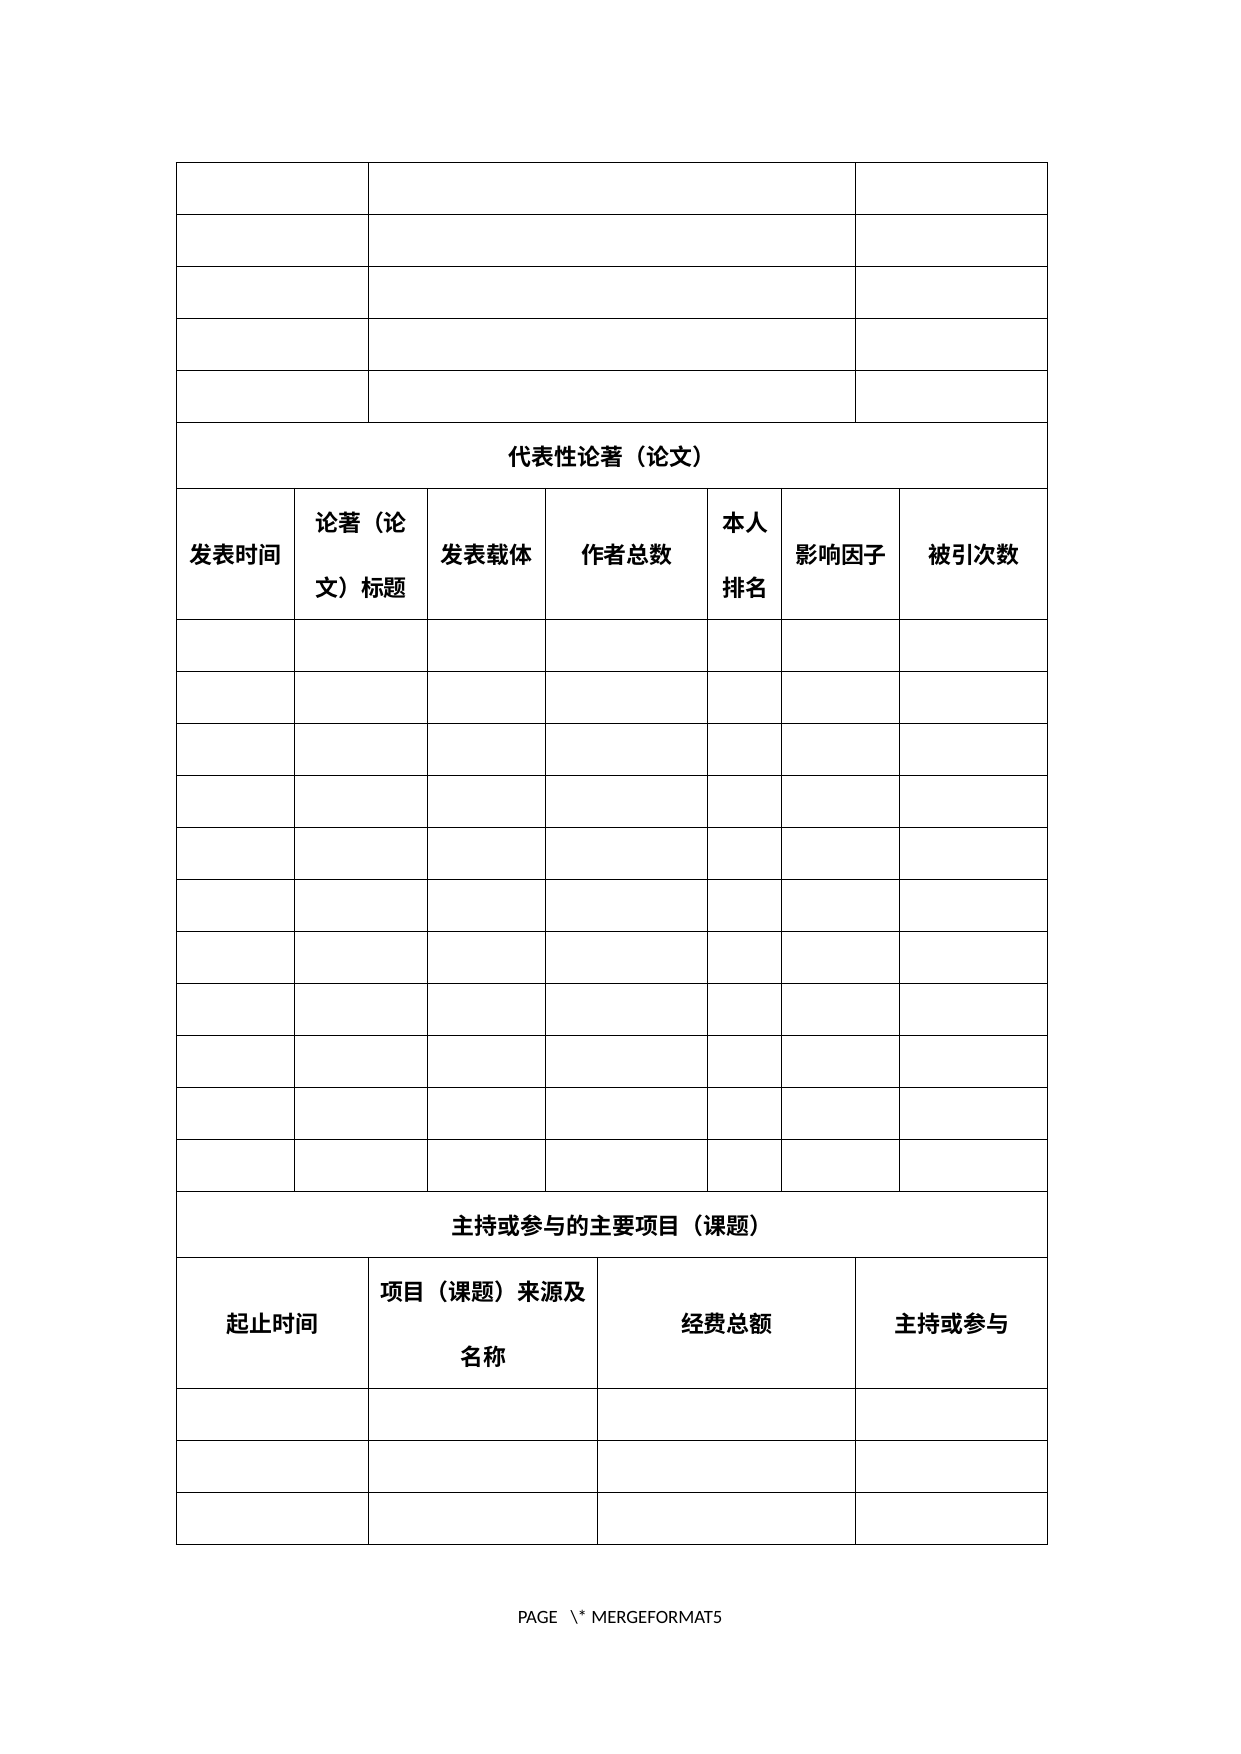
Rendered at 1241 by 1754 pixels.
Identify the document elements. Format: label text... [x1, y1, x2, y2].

table_cell [782, 1088, 899, 1139]
table_cell [856, 215, 1047, 266]
table_cell [782, 1036, 899, 1087]
table_cell [177, 880, 294, 931]
table_cell [900, 932, 1047, 983]
table_cell [177, 1088, 294, 1139]
table_cell [295, 1036, 427, 1087]
table_cell [782, 1140, 899, 1191]
table_cell [598, 1493, 855, 1544]
table_cell [177, 932, 294, 983]
table_cell [295, 984, 427, 1035]
table_cell [546, 1088, 707, 1139]
table_cell [900, 776, 1047, 827]
table_cell [546, 880, 707, 931]
table_cell [177, 267, 368, 318]
table_cell [900, 620, 1047, 671]
table_cell [428, 1140, 545, 1191]
table_cell [177, 371, 368, 422]
table_cell [708, 1140, 781, 1191]
table_cell [177, 319, 368, 370]
table_cell [295, 672, 427, 723]
table_cell [295, 620, 427, 671]
table_cell [428, 932, 545, 983]
table_cell [546, 1036, 707, 1087]
table_cell 代表性论著（论文） [177, 423, 1047, 488]
table_cell [177, 828, 294, 879]
table_cell [900, 1140, 1047, 1191]
table_cell [546, 620, 707, 671]
table_cell 项目（课题）来源及名称 [369, 1258, 597, 1388]
table_cell [177, 984, 294, 1035]
table_cell [428, 620, 545, 671]
table_cell [708, 1036, 781, 1087]
table_cell [900, 724, 1047, 775]
table_cell [708, 828, 781, 879]
table_cell [856, 1389, 1047, 1440]
table_cell 论著（论文）标题 [295, 489, 427, 619]
table_cell [295, 932, 427, 983]
table_cell 主持或参与 [856, 1258, 1047, 1388]
table_cell [546, 984, 707, 1035]
table_cell [546, 1140, 707, 1191]
table_cell [369, 267, 855, 318]
table_cell [177, 215, 368, 266]
table_cell [782, 672, 899, 723]
table_cell 影响因子 [782, 489, 899, 619]
table_cell 作者总数 [546, 489, 707, 619]
table_cell [177, 620, 294, 671]
table_cell [369, 319, 855, 370]
table_cell [708, 932, 781, 983]
table_cell 发表时间 [177, 489, 294, 619]
table_cell [369, 1441, 597, 1492]
table_cell [900, 672, 1047, 723]
table_cell [295, 828, 427, 879]
table_cell [546, 672, 707, 723]
table_cell [428, 672, 545, 723]
table_cell 被引次数 [900, 489, 1047, 619]
table_cell [428, 724, 545, 775]
table_cell [782, 880, 899, 931]
table_cell [598, 1389, 855, 1440]
table_cell [295, 724, 427, 775]
table_cell 起止时间 [177, 1258, 368, 1388]
table_cell [708, 984, 781, 1035]
table_cell [598, 1441, 855, 1492]
table_cell [782, 776, 899, 827]
table_cell [177, 672, 294, 723]
table_cell [708, 672, 781, 723]
table_cell [856, 1493, 1047, 1544]
table_cell [856, 163, 1047, 214]
table_cell [546, 724, 707, 775]
table_cell [782, 724, 899, 775]
table_cell [369, 1493, 597, 1544]
table_cell [177, 1389, 368, 1440]
table_cell [708, 620, 781, 671]
table_cell [856, 371, 1047, 422]
table_cell [177, 724, 294, 775]
table_cell [177, 1493, 368, 1544]
table_cell [369, 163, 855, 214]
table_cell [900, 880, 1047, 931]
table_cell [546, 932, 707, 983]
table_cell [546, 776, 707, 827]
table_cell [856, 267, 1047, 318]
table_cell [369, 1389, 597, 1440]
table_cell [295, 1140, 427, 1191]
table_cell [708, 880, 781, 931]
table_cell 主持或参与的主要项目（课题） [177, 1192, 1047, 1257]
table_cell [428, 984, 545, 1035]
table_cell [428, 1088, 545, 1139]
table_cell [177, 776, 294, 827]
table_cell [428, 1036, 545, 1087]
table_cell [900, 1036, 1047, 1087]
table_cell [856, 1441, 1047, 1492]
table_cell 本人排名 [708, 489, 781, 619]
table_cell [369, 371, 855, 422]
table_cell [708, 1088, 781, 1139]
table_cell [428, 828, 545, 879]
table_cell [369, 215, 855, 266]
table_cell [295, 880, 427, 931]
table_cell [708, 724, 781, 775]
table_cell [177, 163, 368, 214]
table_cell [900, 828, 1047, 879]
table_cell [295, 1088, 427, 1139]
table_cell [856, 319, 1047, 370]
table_cell [900, 1088, 1047, 1139]
table_cell [177, 1441, 368, 1492]
table_cell [782, 828, 899, 879]
table_cell [428, 776, 545, 827]
table_cell 发表载体 [428, 489, 545, 619]
table_cell [177, 1036, 294, 1087]
table_cell [782, 932, 899, 983]
table_cell [708, 776, 781, 827]
table_cell [900, 984, 1047, 1035]
table_cell [295, 776, 427, 827]
table_cell [782, 620, 899, 671]
table_cell [546, 828, 707, 879]
table_cell [782, 984, 899, 1035]
table_cell 经费总额 [598, 1258, 855, 1388]
table_cell [177, 1140, 294, 1191]
table_cell [428, 880, 545, 931]
